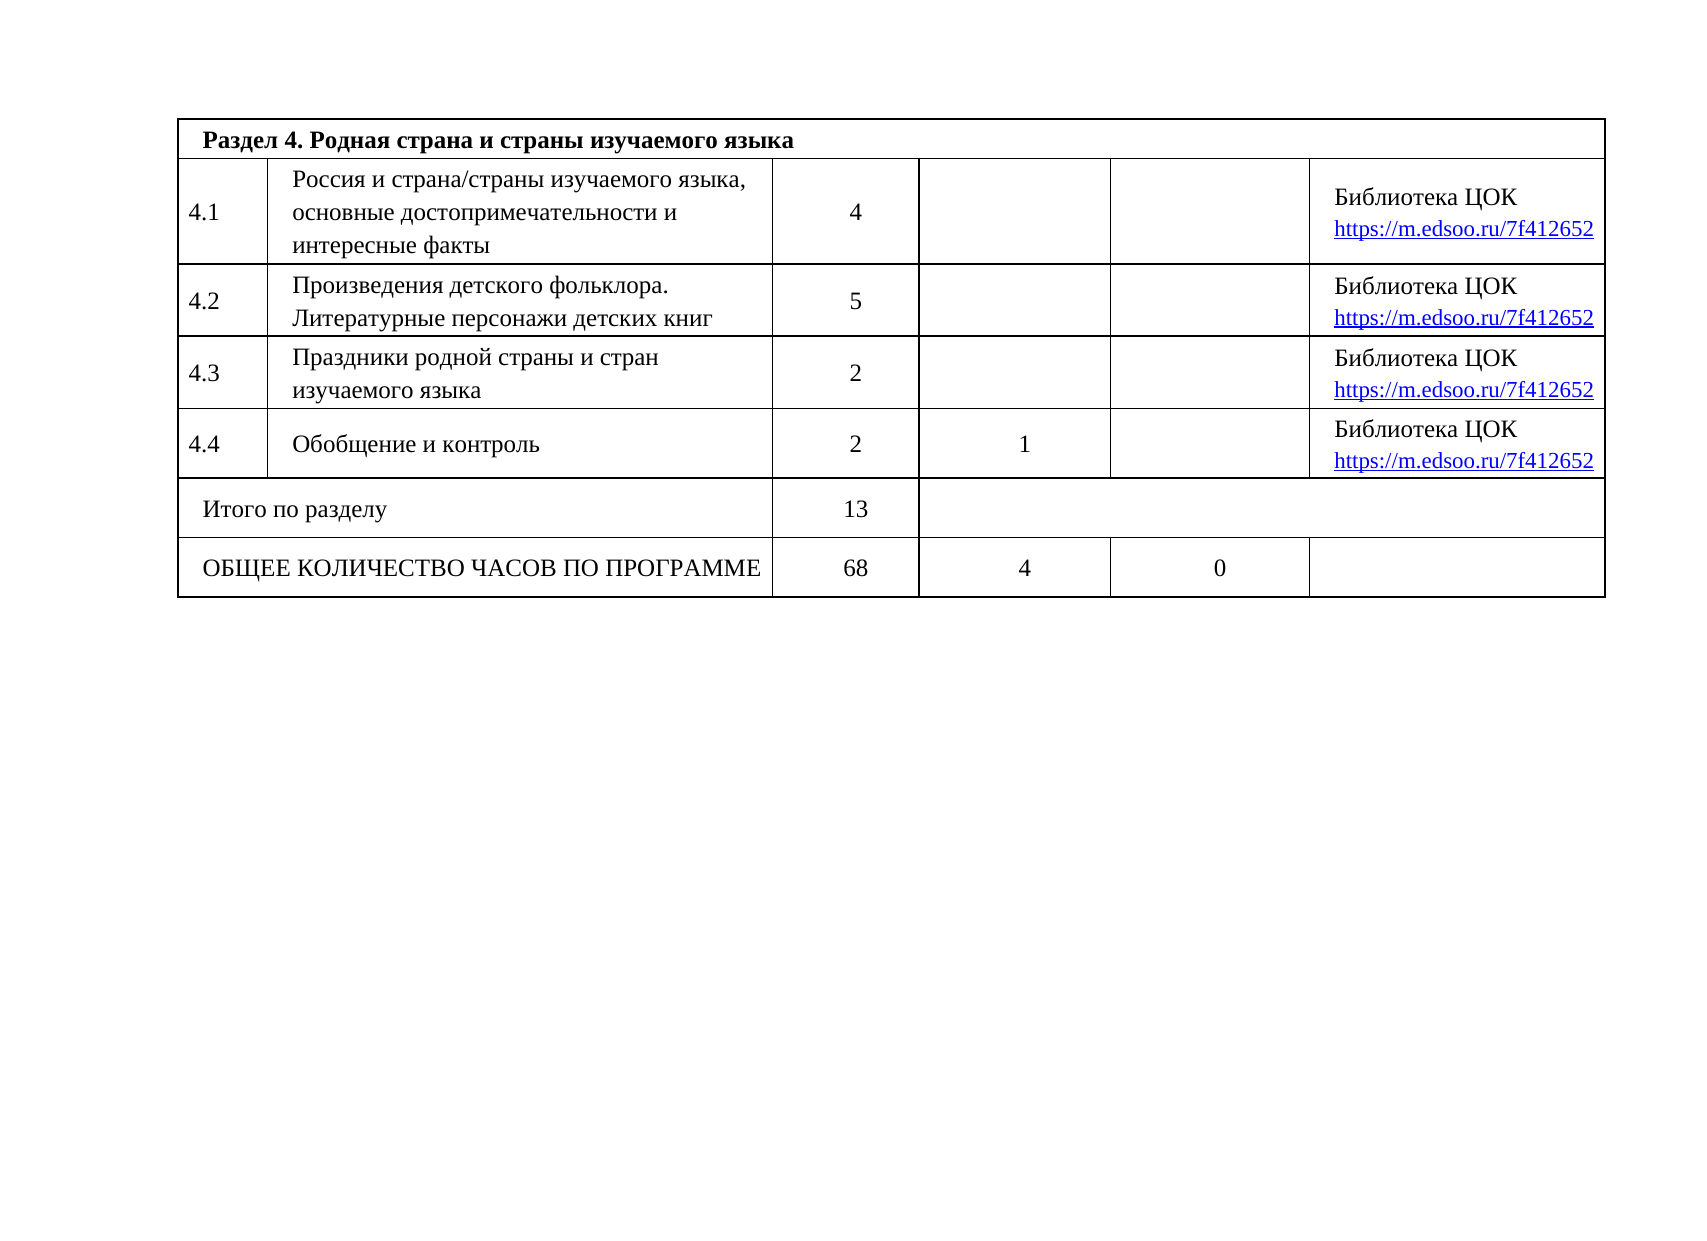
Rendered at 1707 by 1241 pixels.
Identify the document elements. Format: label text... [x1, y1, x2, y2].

table_cell 4 [773, 159, 918, 263]
table_cell Библиотека ЦОК https://m.edsoo.ru/7f412652 [1310, 409, 1604, 477]
table_cell [1111, 265, 1309, 335]
table_cell [1310, 538, 1604, 596]
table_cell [1310, 159, 1604, 263]
table_cell Россия и страна/страны изучаемого языка, основные достопримечательности и интересные факты [268, 159, 772, 263]
table_cell 1 [920, 409, 1110, 477]
table_cell [920, 265, 1110, 335]
table_cell [920, 159, 1110, 263]
table_cell [920, 337, 1110, 408]
table_cell 0 [1111, 538, 1309, 596]
table_cell 4.3 [179, 337, 267, 408]
table_cell 13 [773, 479, 918, 537]
table_cell 4 [920, 538, 1110, 596]
table_cell Итого по разделу [179, 479, 772, 537]
table_cell ОБЩЕЕ КОЛИЧЕСТВО ЧАСОВ ПО ПРОГРАММЕ [179, 538, 772, 596]
table_cell Произведения детского фольклора. Литературные персонажи детских книг [268, 265, 772, 335]
table_cell 68 [773, 538, 918, 596]
table_cell Раздел 4. Родная страна и страны изучаемого языка [179, 120, 1604, 157]
table_cell 4.1 [179, 159, 267, 263]
table_cell [1111, 409, 1309, 477]
table_cell Обобщение и контроль [268, 409, 772, 477]
table_cell [1111, 337, 1309, 408]
table_cell 4.2 [179, 265, 267, 335]
table_cell Праздники родной страны и стран изучаемого языка [268, 337, 772, 408]
table_cell Библиотека ЦОК https://m.edsoo.ru/7f412652 [1310, 265, 1604, 335]
table_cell 2 [773, 337, 918, 408]
table_cell 2 [773, 409, 918, 477]
table_cell Библиотека ЦОК https://m.edsoo.ru/7f412652 [1310, 337, 1604, 408]
table_cell 5 [773, 265, 918, 335]
table_cell [920, 479, 1604, 537]
table_cell 4.4 [179, 409, 267, 477]
table_cell [1111, 159, 1309, 263]
